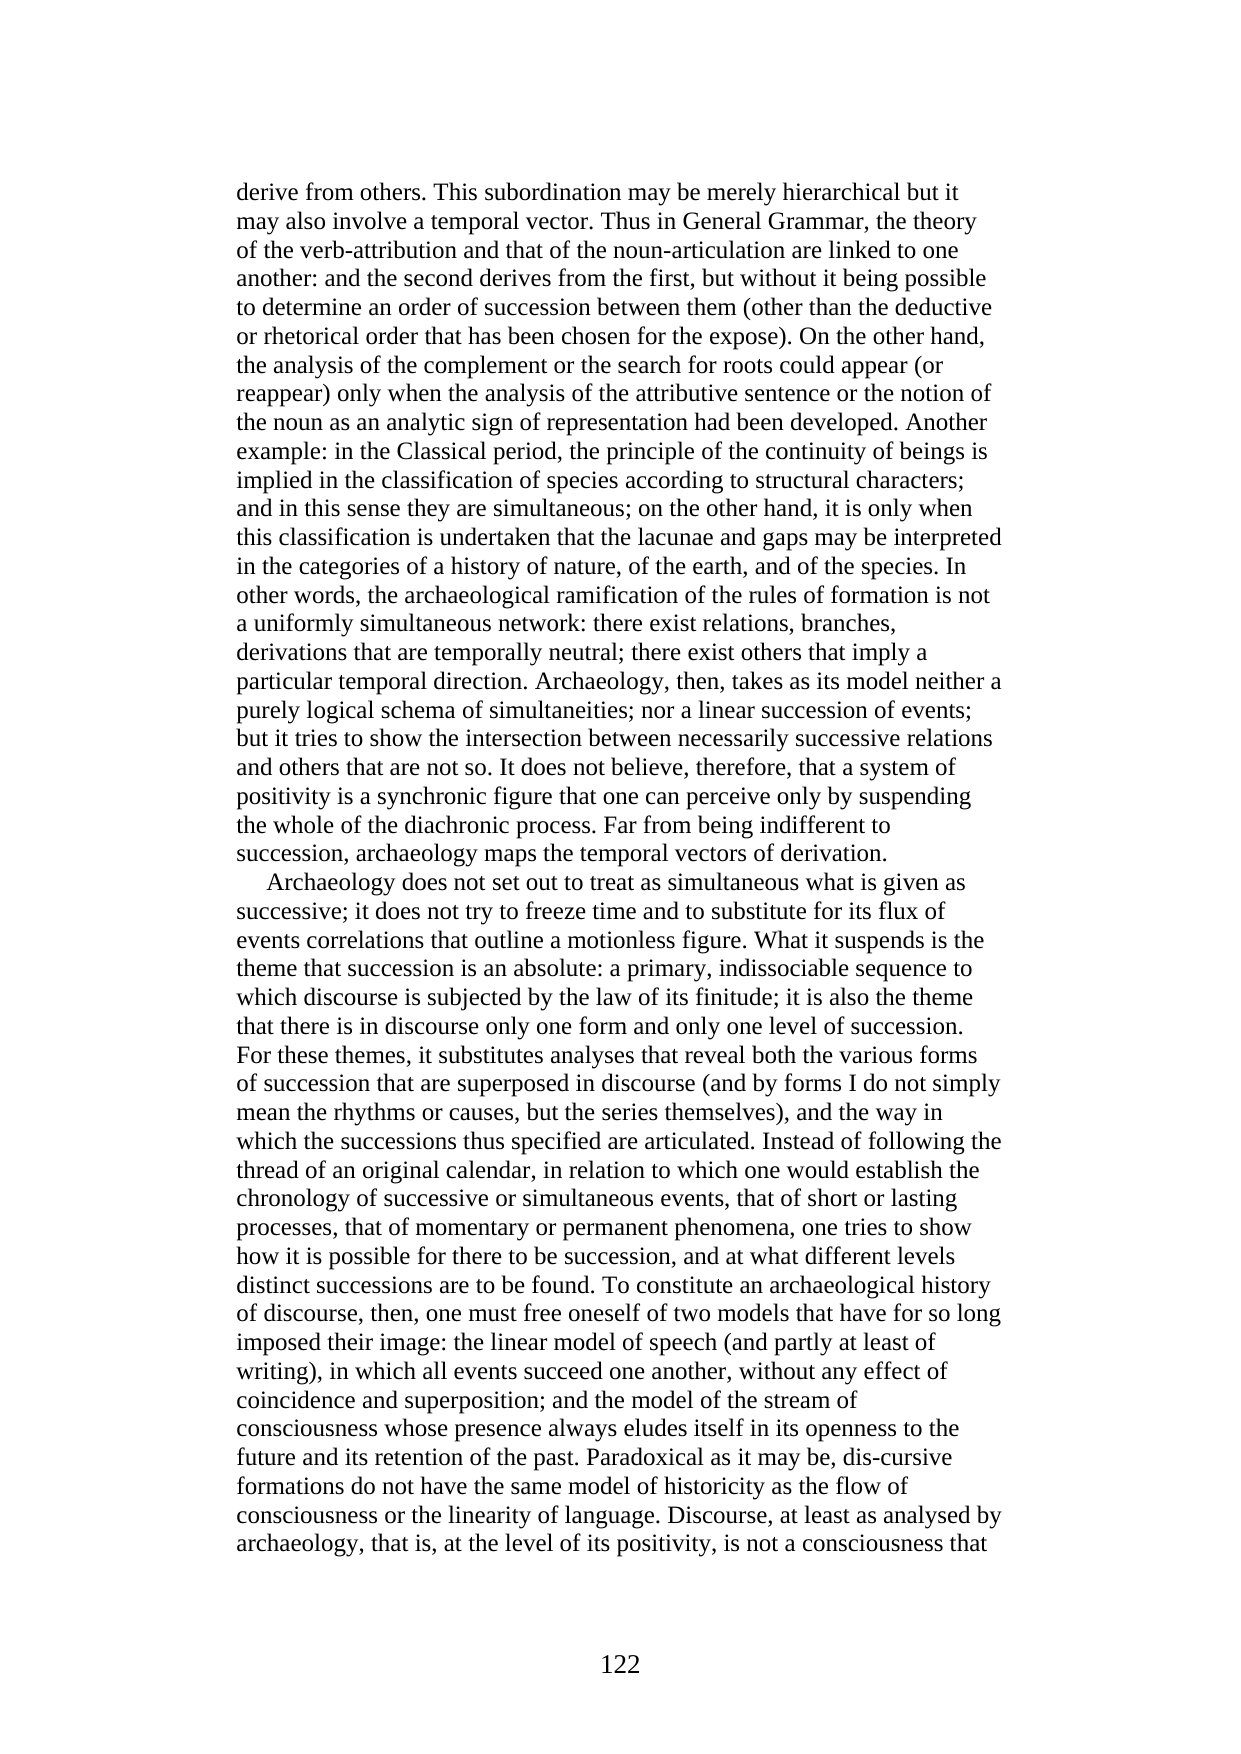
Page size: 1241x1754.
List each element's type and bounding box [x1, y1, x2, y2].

text [236, 177, 1004, 867]
text [236, 867, 1004, 1557]
